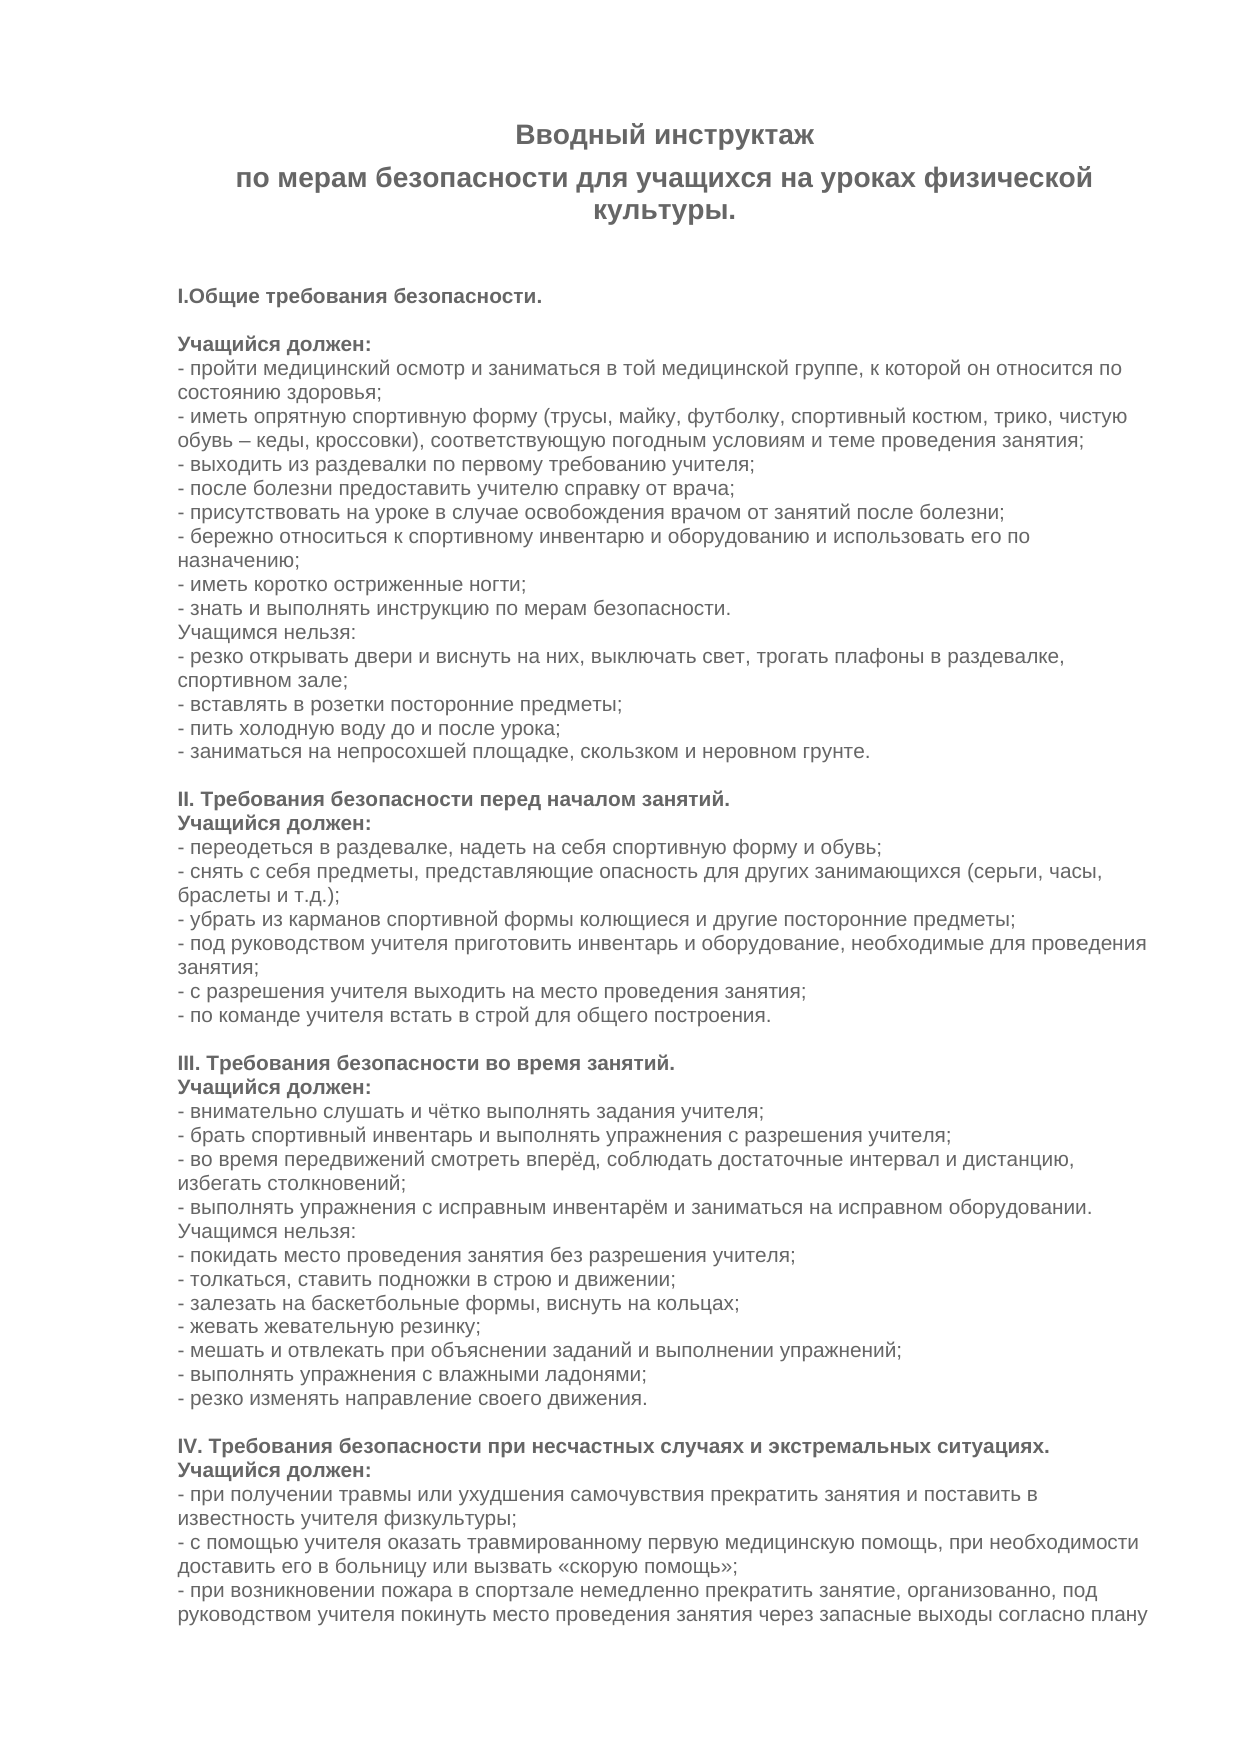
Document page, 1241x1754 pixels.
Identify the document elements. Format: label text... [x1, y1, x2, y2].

text I.Общие требования безопасности. [177, 236, 1152, 308]
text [177, 308, 1152, 1626]
text Вводный инструктаж [177, 118, 1152, 151]
text по мерам безопасности для учащихся на уроках физической культуры. [177, 161, 1152, 226]
